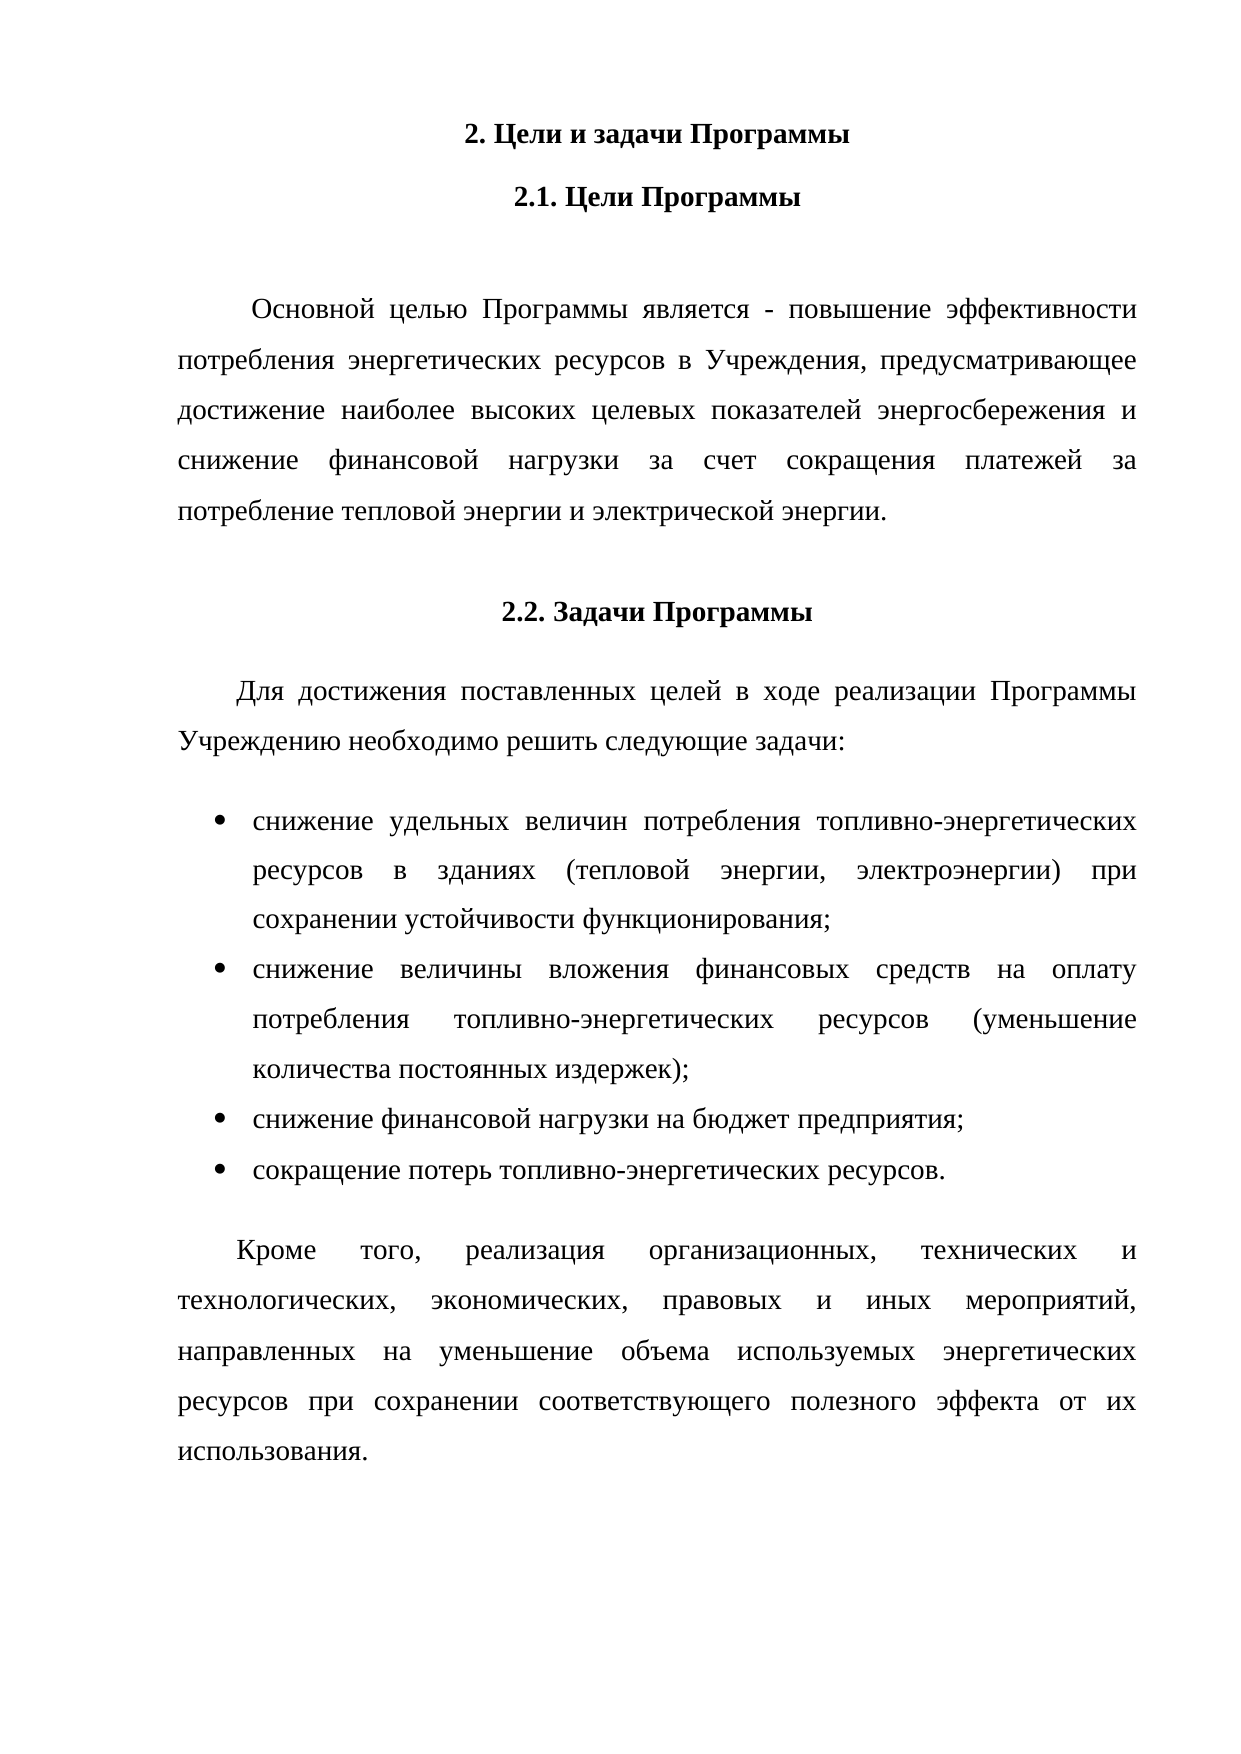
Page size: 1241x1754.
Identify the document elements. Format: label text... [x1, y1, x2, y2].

list Цели и задачи Программы [464, 116, 1178, 149]
list снижение удельных величин потребления топливно-энергетических ресурсов в зданиях (тепловой энергии, электроэнергии) при сохранении устойчивости функционирования; [215, 803, 1138, 935]
list снижение финансовой нагрузки на бюджет предприятия; [215, 1100, 1178, 1136]
text Для достижения поставленных целей в ходе реализации Программы Учреждению необходимо решить следующие задачи: [177, 673, 1137, 757]
text Кроме того, реализация организационных, технических и технологических, экономических, правовых и иных мероприятий, направленных на уменьшение объема используемых энергетических ресурсов при сохранении соответствующего полезного эффекта от их использования. [177, 1232, 1137, 1467]
list сокращение потерь топливно-энергетических ресурсов. [215, 1152, 1178, 1186]
list Цели Программы [513, 179, 1178, 212]
text Основной целью Программы является - повышение эффективности потребления энергетических ресурсов в Учреждения, предусматривающее достижение наиболее высоких целевых показателей энергосбережения и снижение финансовой нагрузки за счет сокращения платежей за потребление тепловой энергии и электрической энергии. [177, 291, 1138, 526]
list снижение величины вложения финансовых средств на оплату потребления топливно-энергетических ресурсов (уменьшение количества постоянных издержек); [215, 952, 1137, 1084]
subtitle Задачи Программы [501, 594, 1178, 628]
